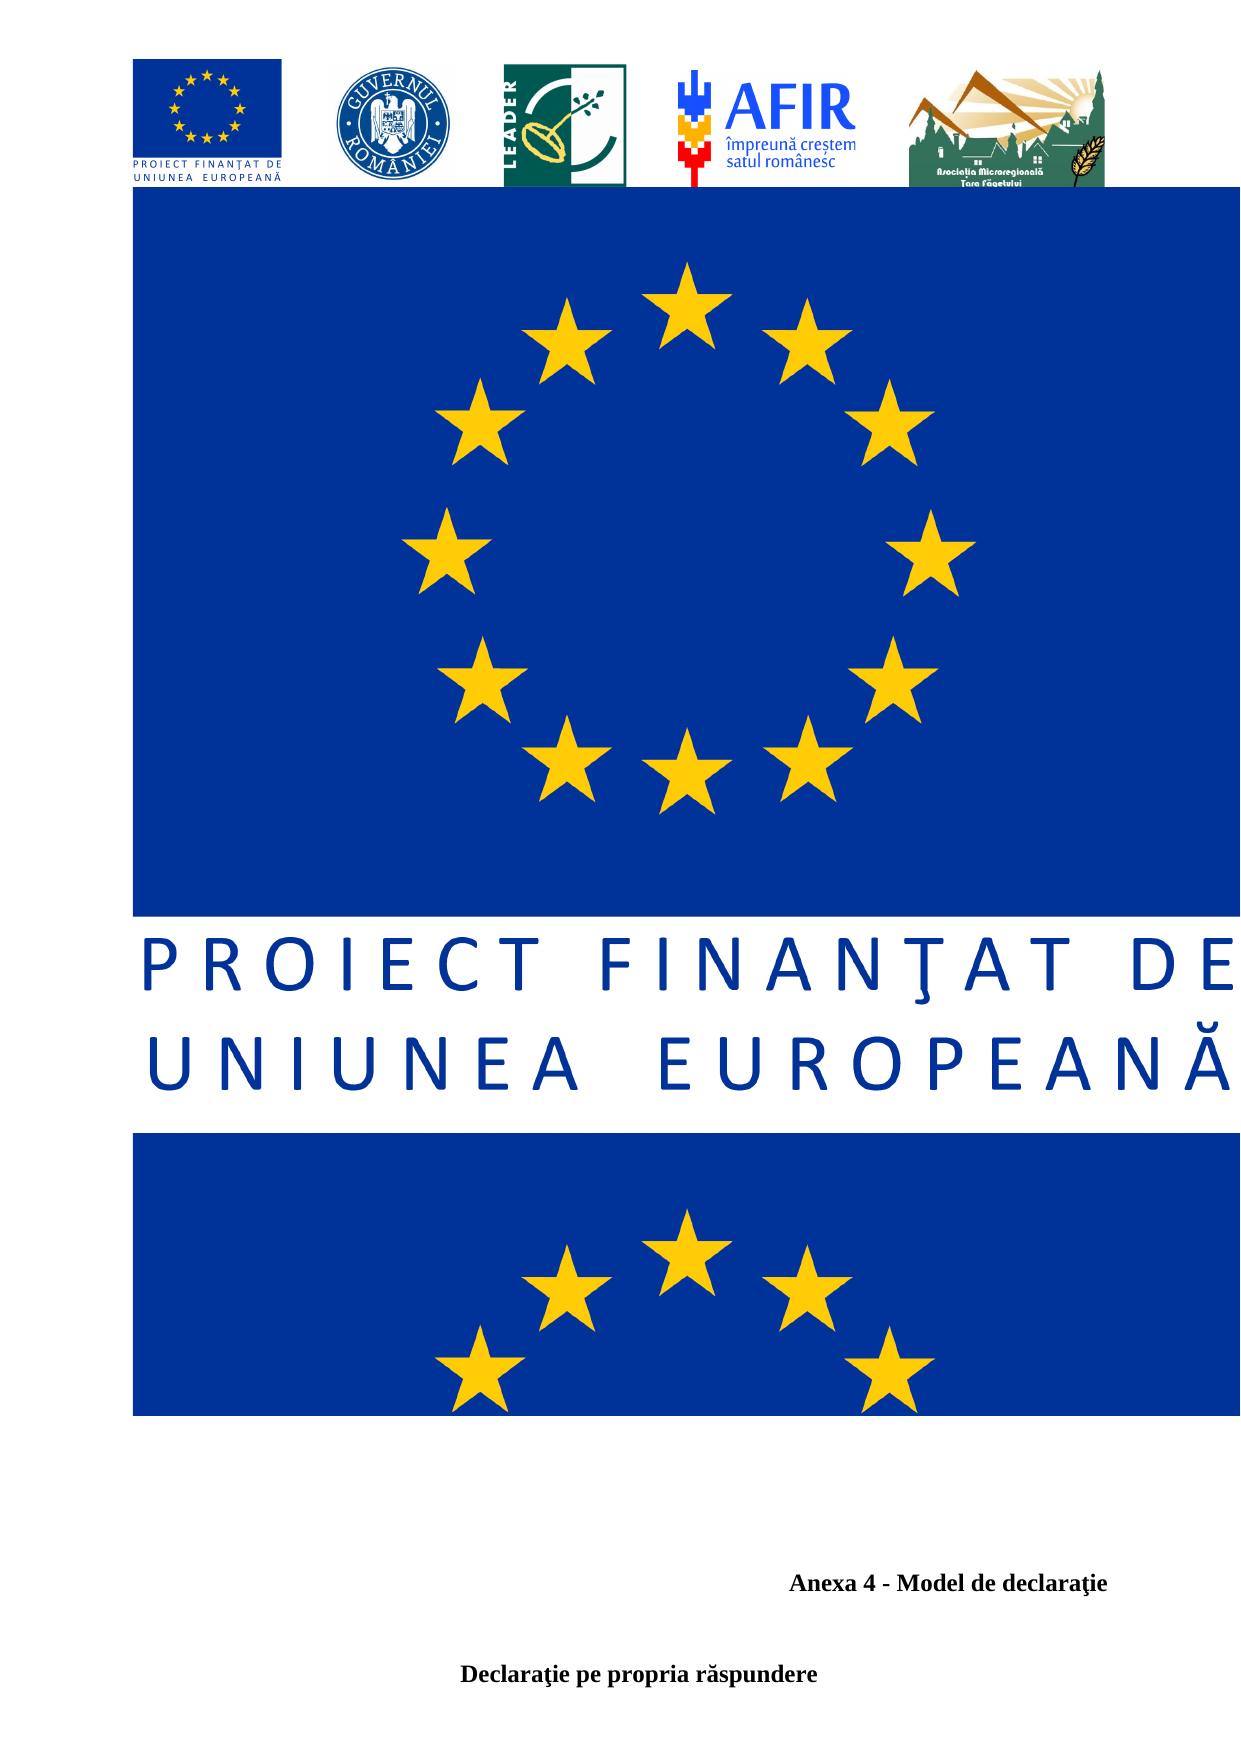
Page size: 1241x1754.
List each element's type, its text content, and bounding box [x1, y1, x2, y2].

text Anexa 4 - Model de declaraţie [170, 1568, 1107, 1597]
text Declaraţie pe propria răspundere [170, 1659, 1107, 1688]
picture [907, 70, 1105, 186]
picture [132, 59, 1241, 1416]
